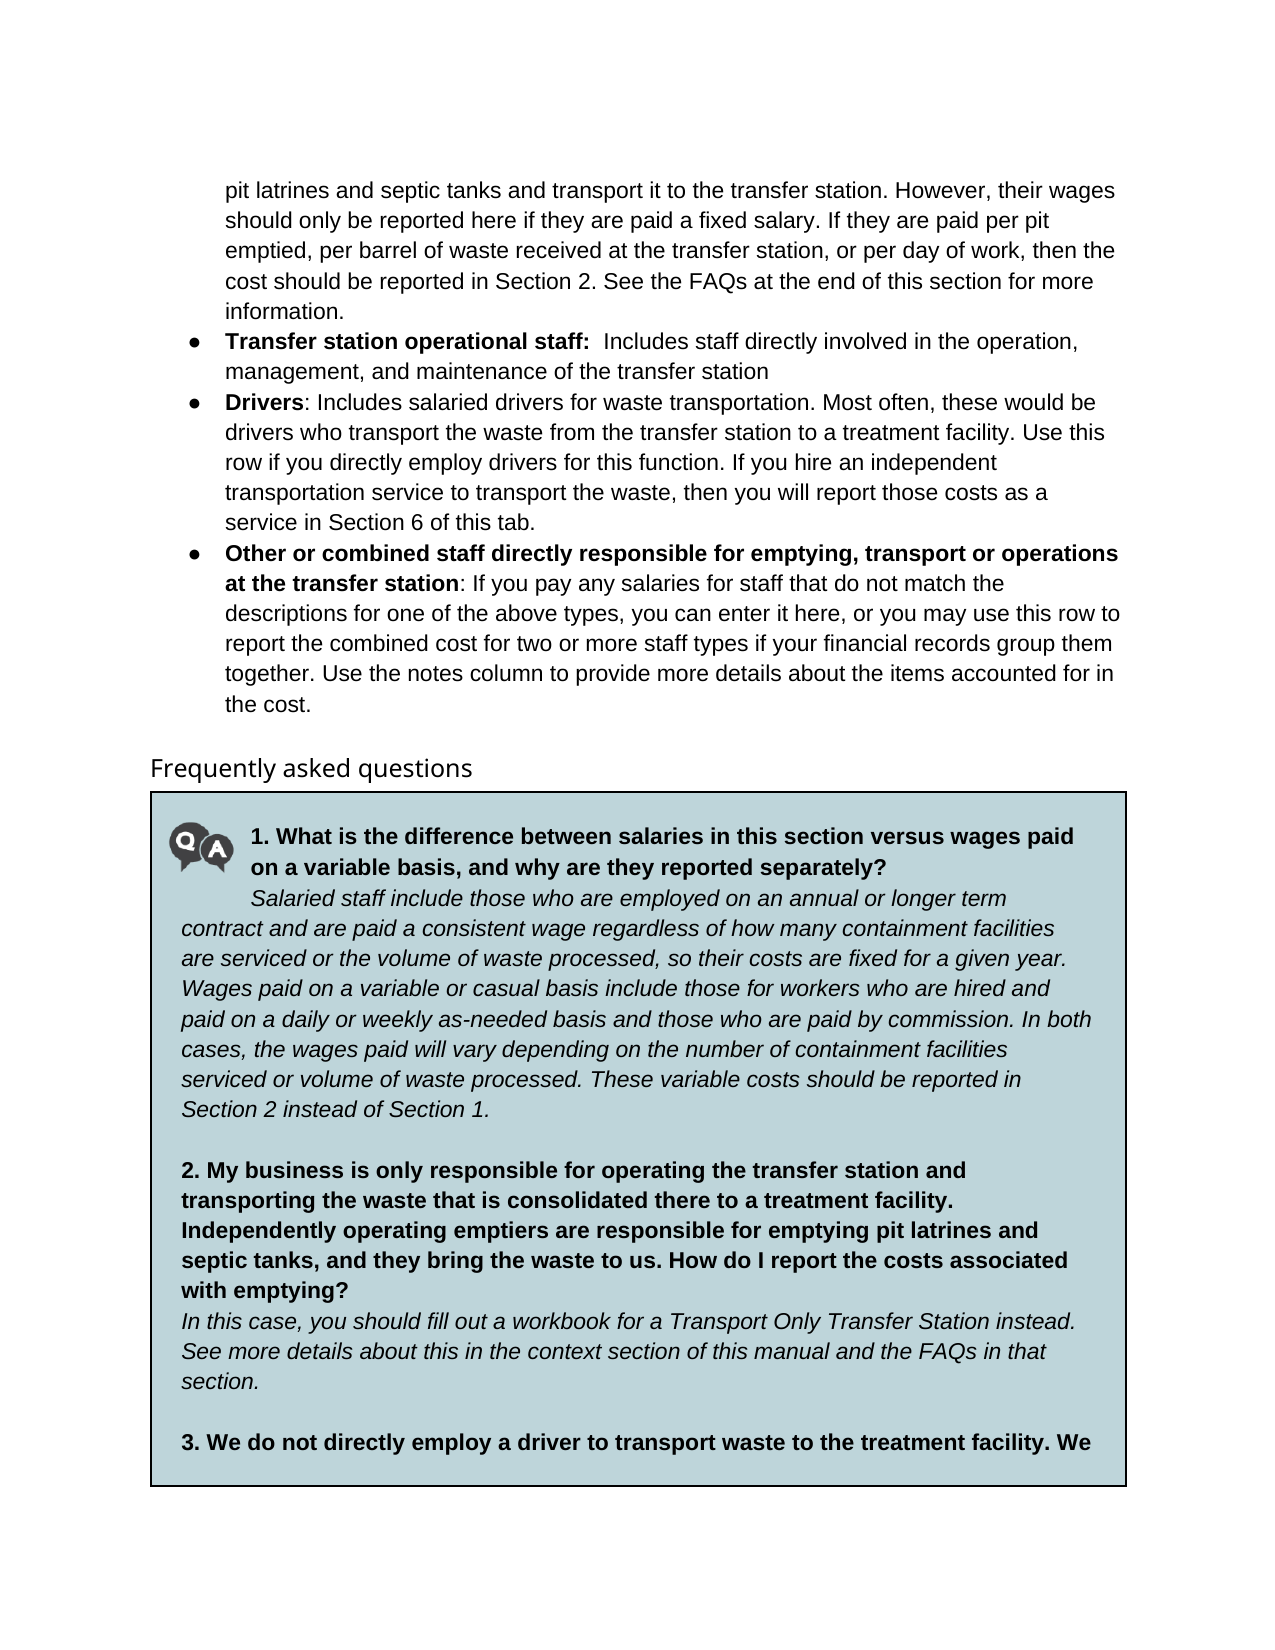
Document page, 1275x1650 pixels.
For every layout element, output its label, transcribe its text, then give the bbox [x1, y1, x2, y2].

list Transfer station operational staff: Includes staff directly involved in the operation, management, and maintenance of the transfer station [187, 328, 1125, 385]
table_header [152, 793, 1125, 1485]
list Drivers: Includes salaried drivers for waste transportation. Most often, these would be drivers who transport the waste from the transfer station to a treatment facility. Use this row if you directly employ drivers for this function. If you hire an independent transportation service to transport the waste, then you will report those costs as a service in Section 6 of this tab. [187, 388, 1125, 536]
subtitle Frequently asked questions [150, 751, 1125, 785]
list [187, 177, 1125, 324]
list Other or combined staff directly responsible for emptying, transport or operations at the transfer station: If you pay any salaries for staff that do not match the descriptions for one of the above types, you can enter it here, or you may use this row to report the combined cost for two or more staff types if your financial records group them together. Use the notes column to provide more details about the items accounted for in the cost. [187, 539, 1125, 717]
picture [160, 805, 242, 886]
